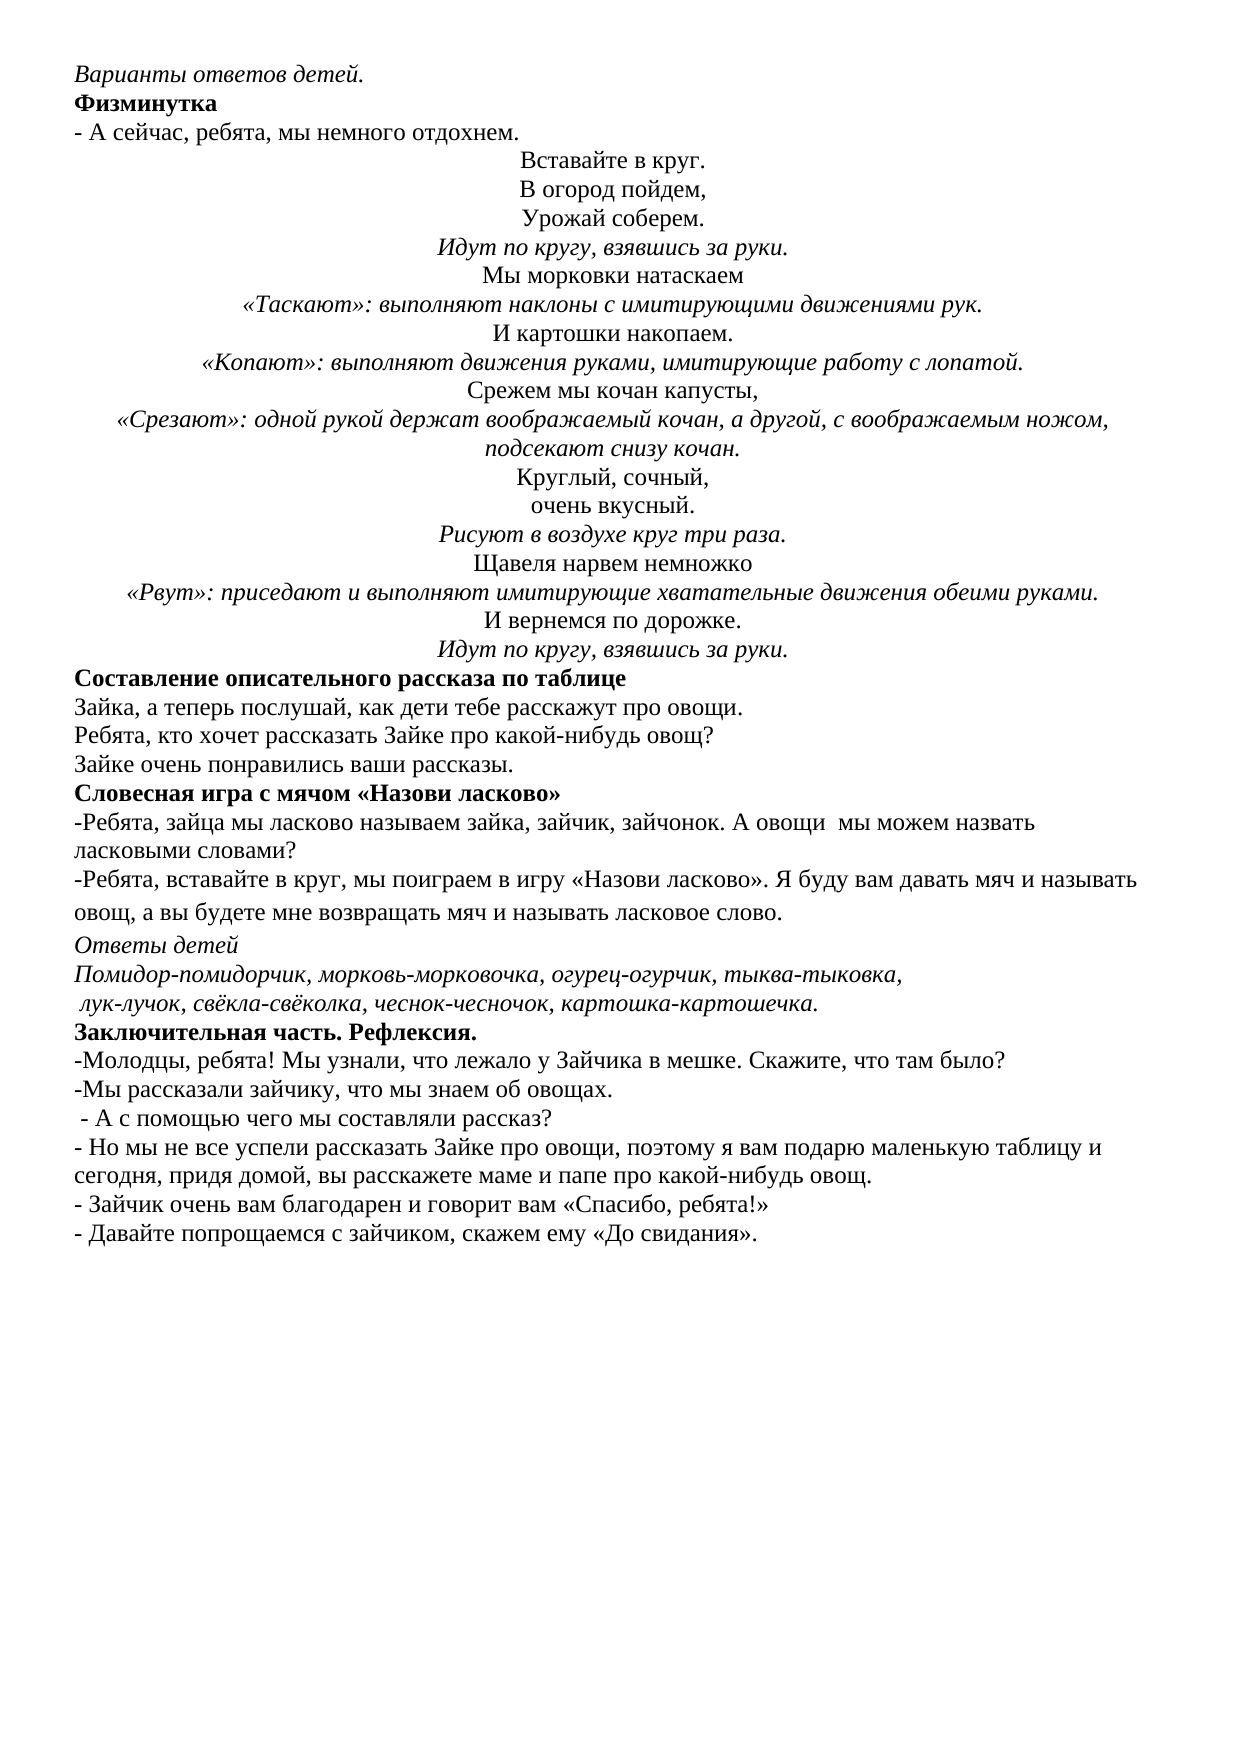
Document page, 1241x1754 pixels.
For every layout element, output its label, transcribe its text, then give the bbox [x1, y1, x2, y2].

text «Копают»: выполняют движения руками, имитирующие работу с лопатой. [74, 347, 1152, 376]
text «Таскают»: выполняют наклоны с имитирующими движениями рук. [74, 289, 1152, 318]
text Варианты ответов детей. [74, 59, 1152, 88]
text -Ребята, вставайте в круг, мы поиграем в игру «Назови ласково». Я буду вам давать мяч и называть овощ, а вы будете мне возвращать мяч и называть ласковое слово. [74, 864, 1152, 926]
text - Зайчик очень вам благодарен и говорит вам «Спасибо, ребята!» [74, 1189, 1152, 1218]
text Круглый, сочный, [74, 462, 1152, 491]
text - А с помощью чего мы составляли рассказ? [74, 1103, 1152, 1132]
text - А сейчас, ребята, мы немного отдохнем. [74, 117, 1152, 146]
text Идут по кругу, взявшись за руки. [74, 634, 1152, 663]
text очень вкусный. [74, 491, 1152, 519]
text Заключительная часть. Рефлексия. [74, 1017, 1152, 1045]
text В огород пойдем, [74, 174, 1152, 203]
text Урожай соберем. [74, 203, 1152, 232]
text «Срезают»: одной рукой держат воображаемый кочан, а другой, с воображаемым ножом, подсекают снизу кочан. [74, 404, 1152, 462]
text -Мы рассказали зайчику, что мы знаем об овощах. [74, 1074, 1152, 1103]
text Срежем мы кочан капусты, [74, 376, 1152, 404]
text -Ребята, зайца мы ласково называем зайка, зайчик, зайчонок. А овощи мы можем назвать ласковыми словами? [74, 807, 1152, 864]
text лук-лучок, свёкла-свёколка, чеснок-чесночок, картошка-картошечка. [74, 988, 1152, 1017]
text И картошки накопаем. [74, 318, 1152, 347]
text «Рвут»: приседают и выполняют имитирующие хватательные движения обеими руками. [74, 577, 1152, 606]
text Вставайте в круг. [74, 146, 1152, 174]
text Словесная игра с мячом «Назови ласково» [74, 778, 1152, 807]
text И вернемся по дорожке. [74, 606, 1152, 634]
text -Молодцы, ребята! Мы узнали, что лежало у Зайчика в мешке. Скажите, что там было? [74, 1045, 1152, 1074]
text - Но мы не все успели рассказать Зайке про овощи, поэтому я вам подарю маленькую таблицу и сегодня, придя домой, вы расскажете маме и папе про какой-нибудь овощ. [74, 1132, 1152, 1189]
text Ответы детей [74, 930, 1152, 959]
text Зайке очень понравились ваши рассказы. [74, 749, 1152, 778]
text Зайка, а теперь послушай, как дети тебе расскажут про овощи. [74, 692, 1152, 721]
text Идут по кругу, взявшись за руки. [74, 232, 1152, 261]
text Рисуют в воздухе круг три раза. [74, 519, 1152, 548]
text Щавеля нарвем немножко [74, 548, 1152, 577]
text Помидор-помидорчик, морковь-морковочка, огурец-огурчик, тыква-тыковка, [74, 959, 1152, 988]
text Мы морковки натаскаем [74, 261, 1152, 289]
text - Давайте попрощаемся с зайчиком, скажем ему «До свидания». [74, 1218, 1152, 1247]
text Ребята, кто хочет рассказать Зайке про какой-нибудь овощ? [74, 721, 1152, 749]
text Составление описательного рассказа по таблице [74, 663, 1152, 692]
text Физминутка [74, 88, 1152, 117]
